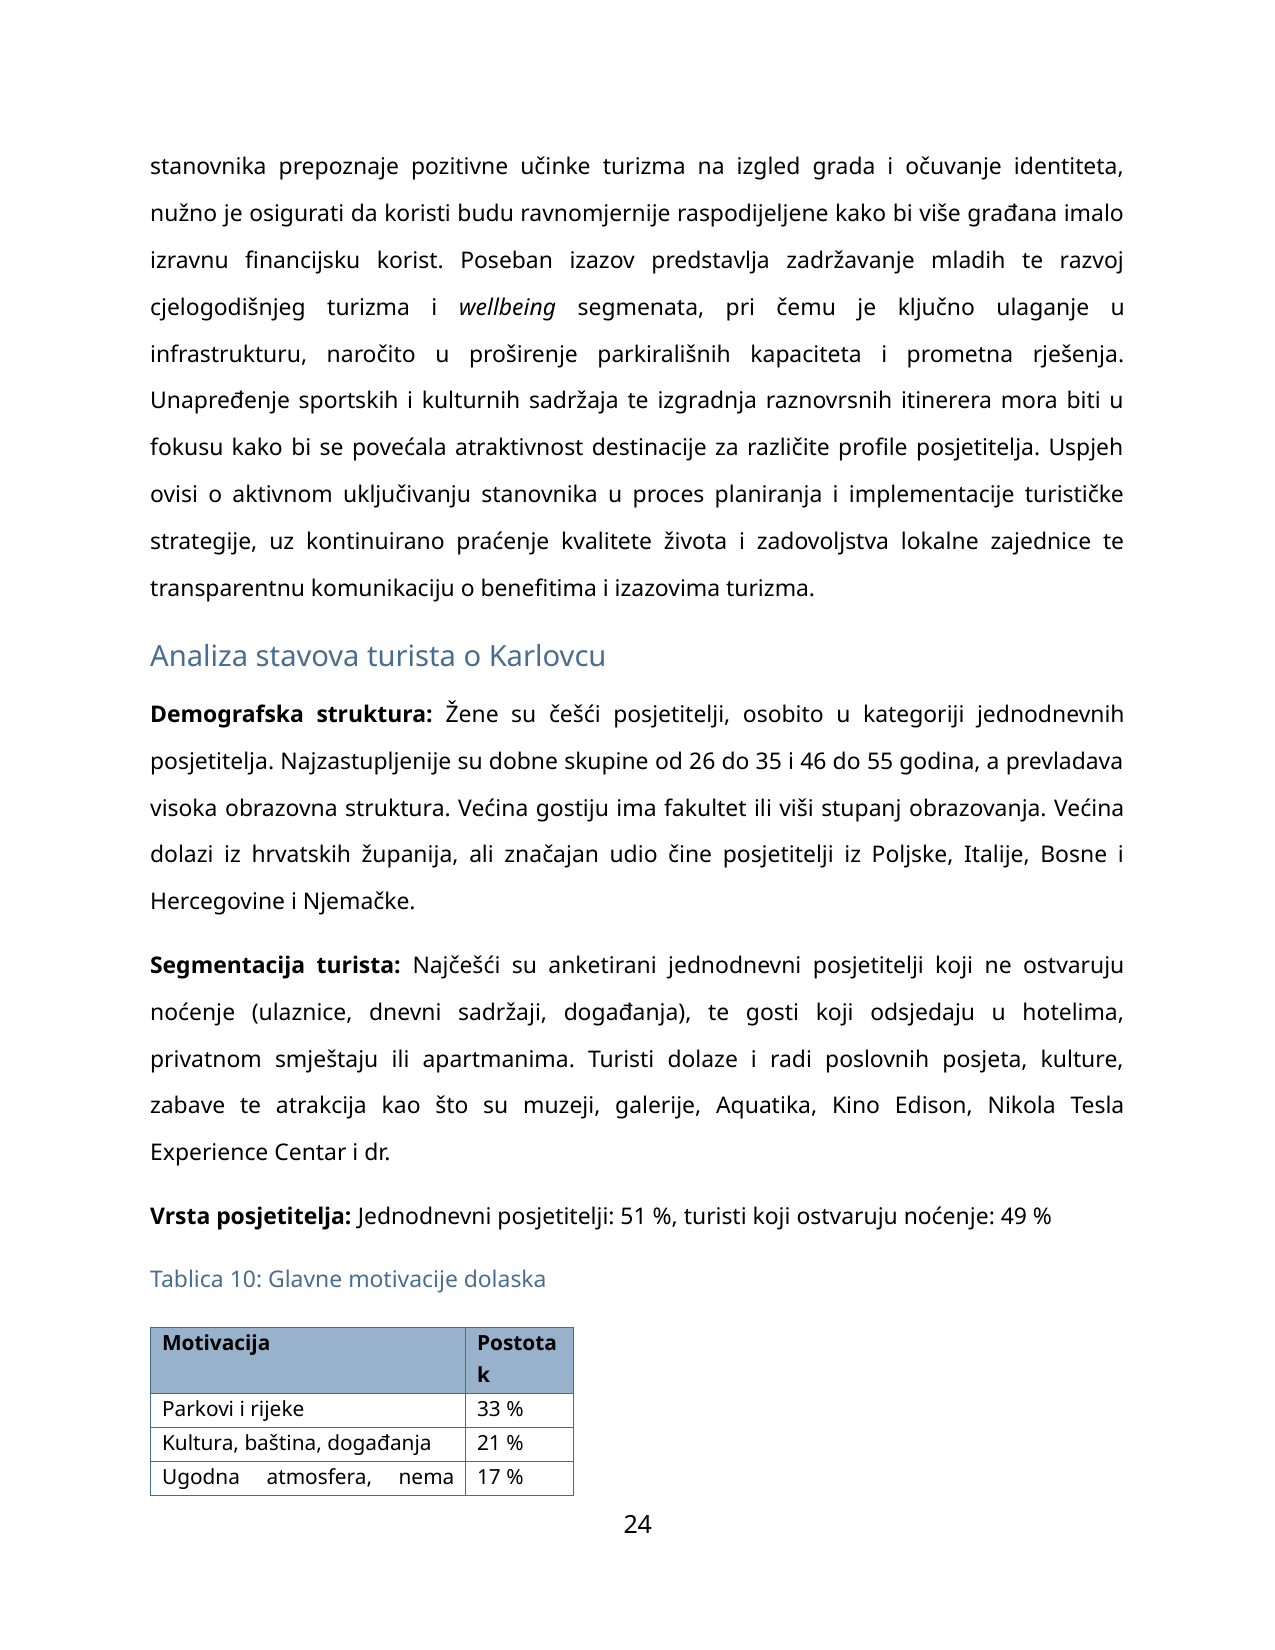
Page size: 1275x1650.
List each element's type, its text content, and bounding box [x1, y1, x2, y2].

text Demografska struktura: Žene su češći posjetitelji, osobito u kategoriji jednodnevnih posjetitelja. Najzastupljenije su dobne skupine od 26 do 35 i 46 do 55 godina, a prevladava visoka obrazovna struktura. Većina gostiju ima fakultet ili viši stupanj obrazovanja. Većina dolazi iz hrvatskih županija, ali značajan udio čine posjetitelji iz Poljske, Italije, Bosne i Hercegovine i Njemačke.​ [150, 698, 1125, 916]
table_header Postotak [466, 1328, 573, 1393]
table_cell Parkovi i rijeke [151, 1394, 465, 1427]
table_cell 17 % ​ [466, 1462, 573, 1494]
table_cell Kultura, baština, događanja [151, 1428, 465, 1461]
text Segmentacija turista: Najčešći su anketirani jednodnevni posjetitelji koji ne ostvaruju noćenje (ulaznice, dnevni sadržaji, događanja), te gosti koji odsjedaju u hotelima, privatnom smještaju ili apartmanima. Turisti dolaze i radi poslovnih posjeta, kulture, zabave te atrakcija kao što su muzeji, galerije, Aquatika, Kino Edison, Nikola Tesla Experience Centar i dr.​ [150, 949, 1125, 1167]
table_cell 21 % ​ [466, 1428, 573, 1461]
table_header Motivacija [151, 1328, 465, 1393]
text Analiza stavova turista o Karlovcu [150, 635, 1125, 675]
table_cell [151, 1462, 465, 1494]
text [150, 150, 1125, 603]
text Tablica 10: Glavne motivacije dolaska [150, 1263, 1125, 1294]
text Vrsta posjetitelja: Jednodnevni posjetitelji: 51 %, turisti koji ostvaruju noćenje: 49 % ​ [150, 1200, 1125, 1231]
table_cell 33 % ​ [466, 1394, 573, 1427]
